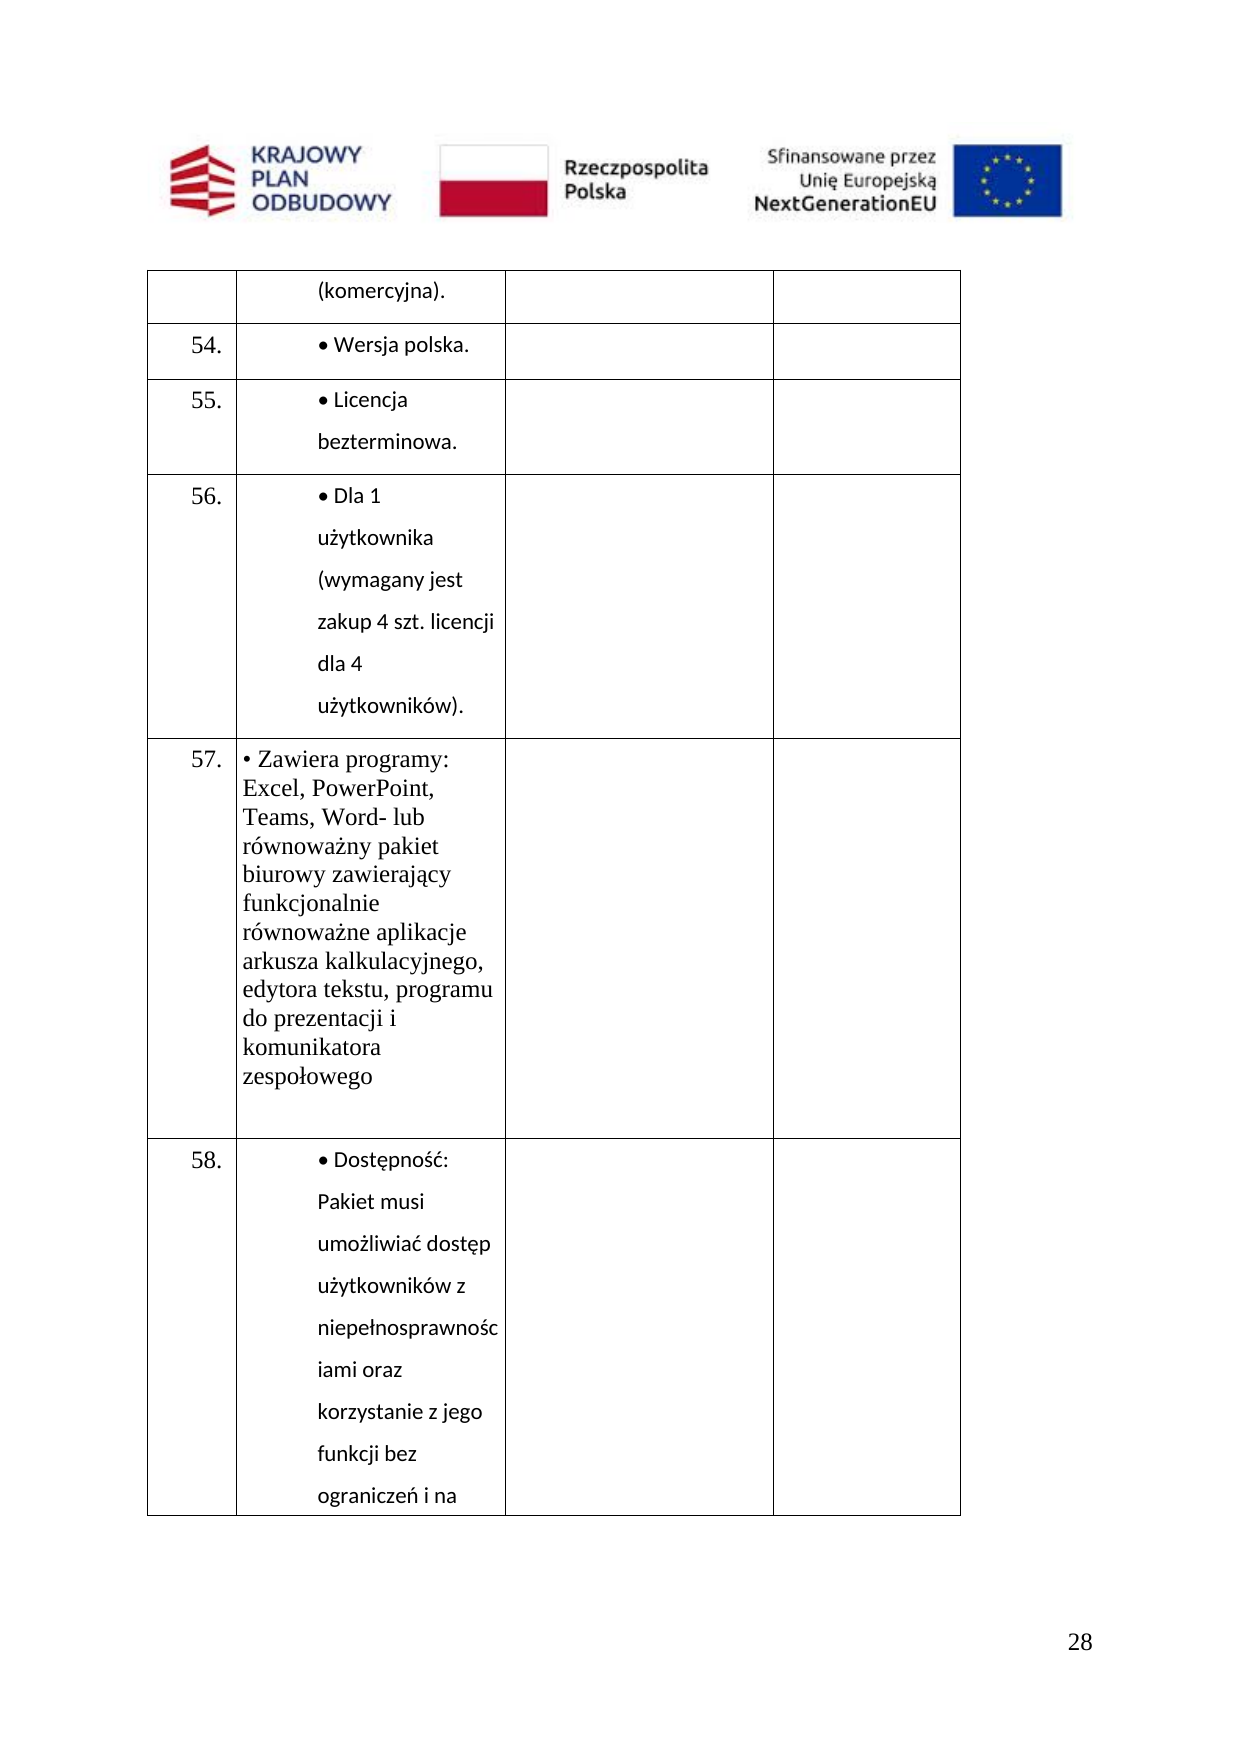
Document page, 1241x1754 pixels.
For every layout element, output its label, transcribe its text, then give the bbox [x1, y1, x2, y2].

picture [147, 122, 1085, 241]
table_cell [148, 380, 236, 474]
table_cell • Licencja bezterminowa. [237, 380, 505, 474]
table_cell [774, 739, 960, 1138]
table_cell [506, 380, 773, 474]
table_cell [506, 739, 773, 1138]
table_cell [148, 739, 236, 1138]
table_cell [774, 324, 960, 379]
table_cell • Wersja dla biznesu (komercyjna). [237, 271, 505, 323]
table_cell [148, 271, 236, 323]
table_cell [506, 324, 773, 379]
table_cell [148, 475, 236, 738]
table_cell [506, 475, 773, 738]
table_cell • Wersja polska. [237, 324, 505, 379]
table_cell [148, 1139, 236, 1515]
table_cell • Dla 1 użytkownika (wymagany jest zakup 4 szt. licencji dla 4 użytkowników). [237, 475, 505, 738]
table_cell [506, 1139, 773, 1515]
table_cell [774, 1139, 960, 1515]
table_cell [774, 380, 960, 474]
table_cell • Zawiera programy: Excel, PowerPoint, Teams, Word- lub równoważny pakiet biurowy zawierający funkcjonalnie równoważne aplikacje arkusza kalkulacyjnego, edytora tekstu, programu do prezentacji i komunikatora zespołowego [237, 739, 505, 1138]
table_cell [774, 475, 960, 738]
table_cell [506, 271, 773, 323]
table_cell [148, 324, 236, 379]
table_cell [774, 271, 960, 323]
